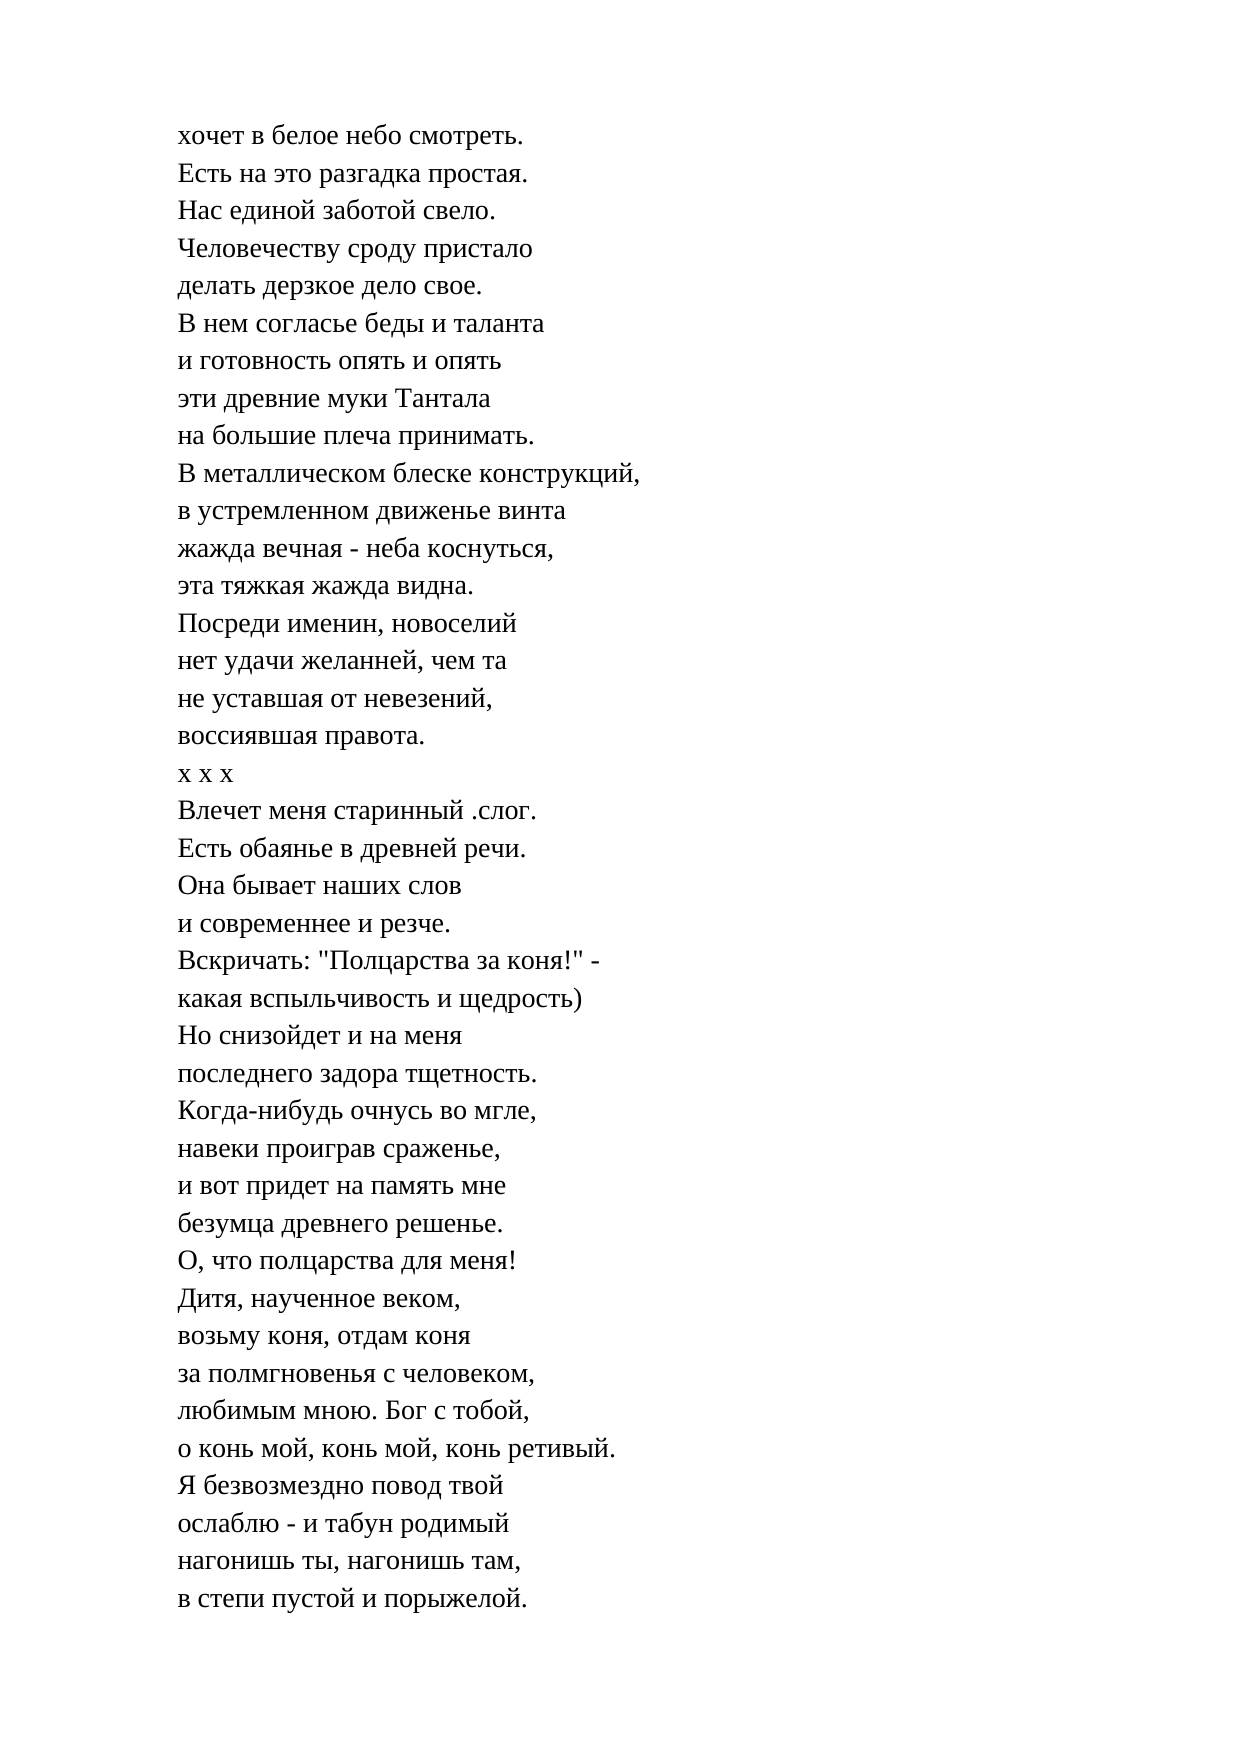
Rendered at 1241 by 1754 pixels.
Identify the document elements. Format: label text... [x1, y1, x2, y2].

text Человечеству сроду пристало [177, 231, 1152, 263]
text Влечет меня старинный .слог. [177, 793, 1152, 826]
text эта тяжкая жажда видна. [177, 568, 1152, 601]
text не уставшая от невезений, [177, 681, 1152, 713]
text хочет в белое небо смотреть. [177, 118, 1152, 151]
text какая вспыльчивость и щедрость) [177, 981, 1152, 1013]
text последнего задора тщетность. [177, 1056, 1152, 1088]
text за полмгновенья с человеком, [177, 1356, 1152, 1388]
text В металлическом блеске конструкций, [177, 456, 1152, 488]
text ослаблю - и табун родимый [177, 1506, 1152, 1538]
text Посреди именин, новоселий [177, 606, 1152, 638]
text навеки проиграв сраженье, [177, 1131, 1152, 1163]
text и современнее и резче. [177, 906, 1152, 938]
text любимым мною. Бог с тобой, [177, 1393, 1152, 1426]
text О, что полцарства для меня! [177, 1243, 1152, 1276]
text Она бывает наших слов [177, 868, 1152, 901]
text эти древние муки Тантала [177, 381, 1152, 413]
text Когда-нибудь очнусь во мгле, [177, 1093, 1152, 1126]
text В нем согласье беды и таланта [177, 306, 1152, 338]
text Есть на это разгадка простая. [177, 156, 1152, 188]
text и вот придет на память мне [177, 1168, 1152, 1201]
text безумца древнего решенье. [177, 1206, 1152, 1238]
text делать дерзкое дело свое. [177, 268, 1152, 301]
text Но снизойдет и на меня [177, 1018, 1152, 1051]
text x x x [177, 756, 1152, 788]
text Я безвозмездно повод твой [177, 1468, 1152, 1501]
text воссиявшая правота. [177, 718, 1152, 751]
text Есть обаянье в древней речи. [177, 831, 1152, 863]
text возьму коня, отдам коня [177, 1318, 1152, 1351]
text о конь мой, конь мой, конь ретивый. [177, 1431, 1152, 1463]
text Нас единой заботой свело. [177, 193, 1152, 226]
text в степи пустой и порыжелой. [177, 1581, 1152, 1613]
text и готовность опять и опять [177, 343, 1152, 376]
text нагонишь ты, нагонишь там, [177, 1543, 1152, 1576]
text Дитя, наученное веком, [177, 1281, 1152, 1313]
text Вскричать: "Полцарства за коня!" - [177, 943, 1152, 976]
text на большие плеча принимать. [177, 418, 1152, 451]
text нет удачи желанней, чем та [177, 643, 1152, 676]
text жажда вечная - неба коснуться, [177, 531, 1152, 563]
text в устремленном движенье винта [177, 493, 1152, 526]
